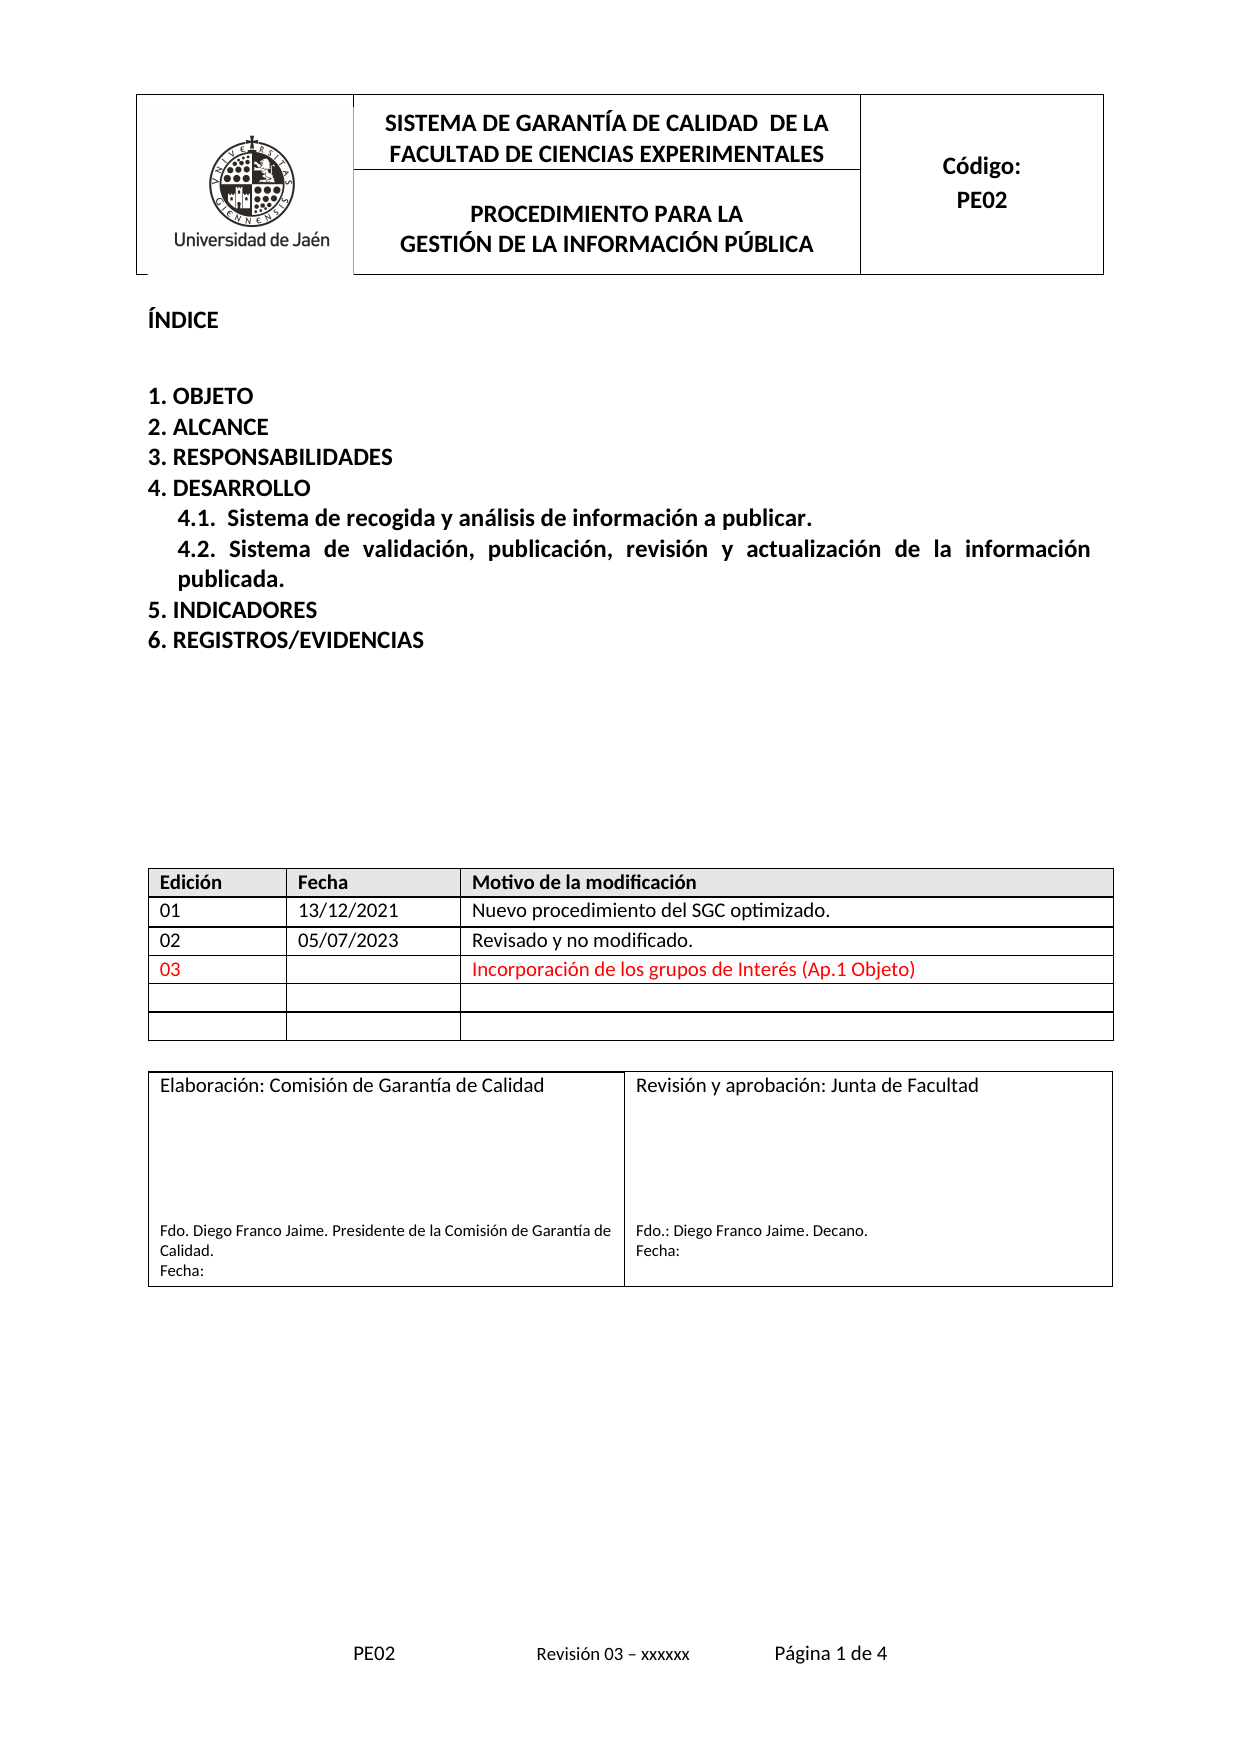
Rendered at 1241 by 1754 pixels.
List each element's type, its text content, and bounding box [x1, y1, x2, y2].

table_cell [287, 984, 460, 1011]
text 5. INDICADORES [148, 594, 1092, 624]
table_header Elaboración: Comisión de Garantía de Calidad Fdo. Diego Franco Jaime. Presidente de la Comisión de Garantía de Calidad. Fecha: [149, 1073, 624, 1286]
table_header Fecha [287, 869, 460, 896]
table_cell Nuevo procedimiento del SGC optimizado. [461, 898, 1113, 926]
table_cell [461, 984, 1113, 1011]
text 1. OBJETO [148, 380, 1092, 411]
table_cell Revisado y no modificado. [461, 928, 1113, 955]
text ÍNDICE [148, 304, 1092, 335]
table_cell [149, 984, 286, 1011]
table_header Revisión y aprobación: Junta de Facultad Fdo.: Diego Franco Jaime. Decano. Fecha: [625, 1072, 1112, 1286]
table_header Motivo de la modificación [461, 869, 1113, 896]
text 4. DESARROLLO [148, 472, 1092, 502]
table_cell [287, 1013, 460, 1040]
table_cell 01 [149, 898, 286, 926]
picture [147, 107, 354, 275]
table_cell Incorporación de los grupos de Interés (Ap.1 Objeto) [461, 956, 1113, 983]
table_cell 03 [149, 956, 286, 983]
table_cell [149, 1013, 286, 1040]
text 4.1. Sistema de recogida y análisis de información a publicar. [177, 502, 1092, 533]
text 4.2. Sistema de validación, publicación, revisión y actualización de la información publicada. [177, 533, 1092, 594]
text 3. RESPONSABILIDADES [148, 441, 1092, 472]
table_cell 02 [149, 928, 286, 955]
table_cell 05/07/2023 [287, 928, 460, 955]
text 6. REGISTROS/EVIDENCIAS [148, 624, 1092, 655]
text 2. ALCANCE [148, 411, 1092, 441]
table_cell [287, 956, 460, 983]
table_cell 13/12/2021 [287, 898, 460, 926]
table_header Edición [149, 869, 286, 896]
table_cell [461, 1013, 1113, 1040]
